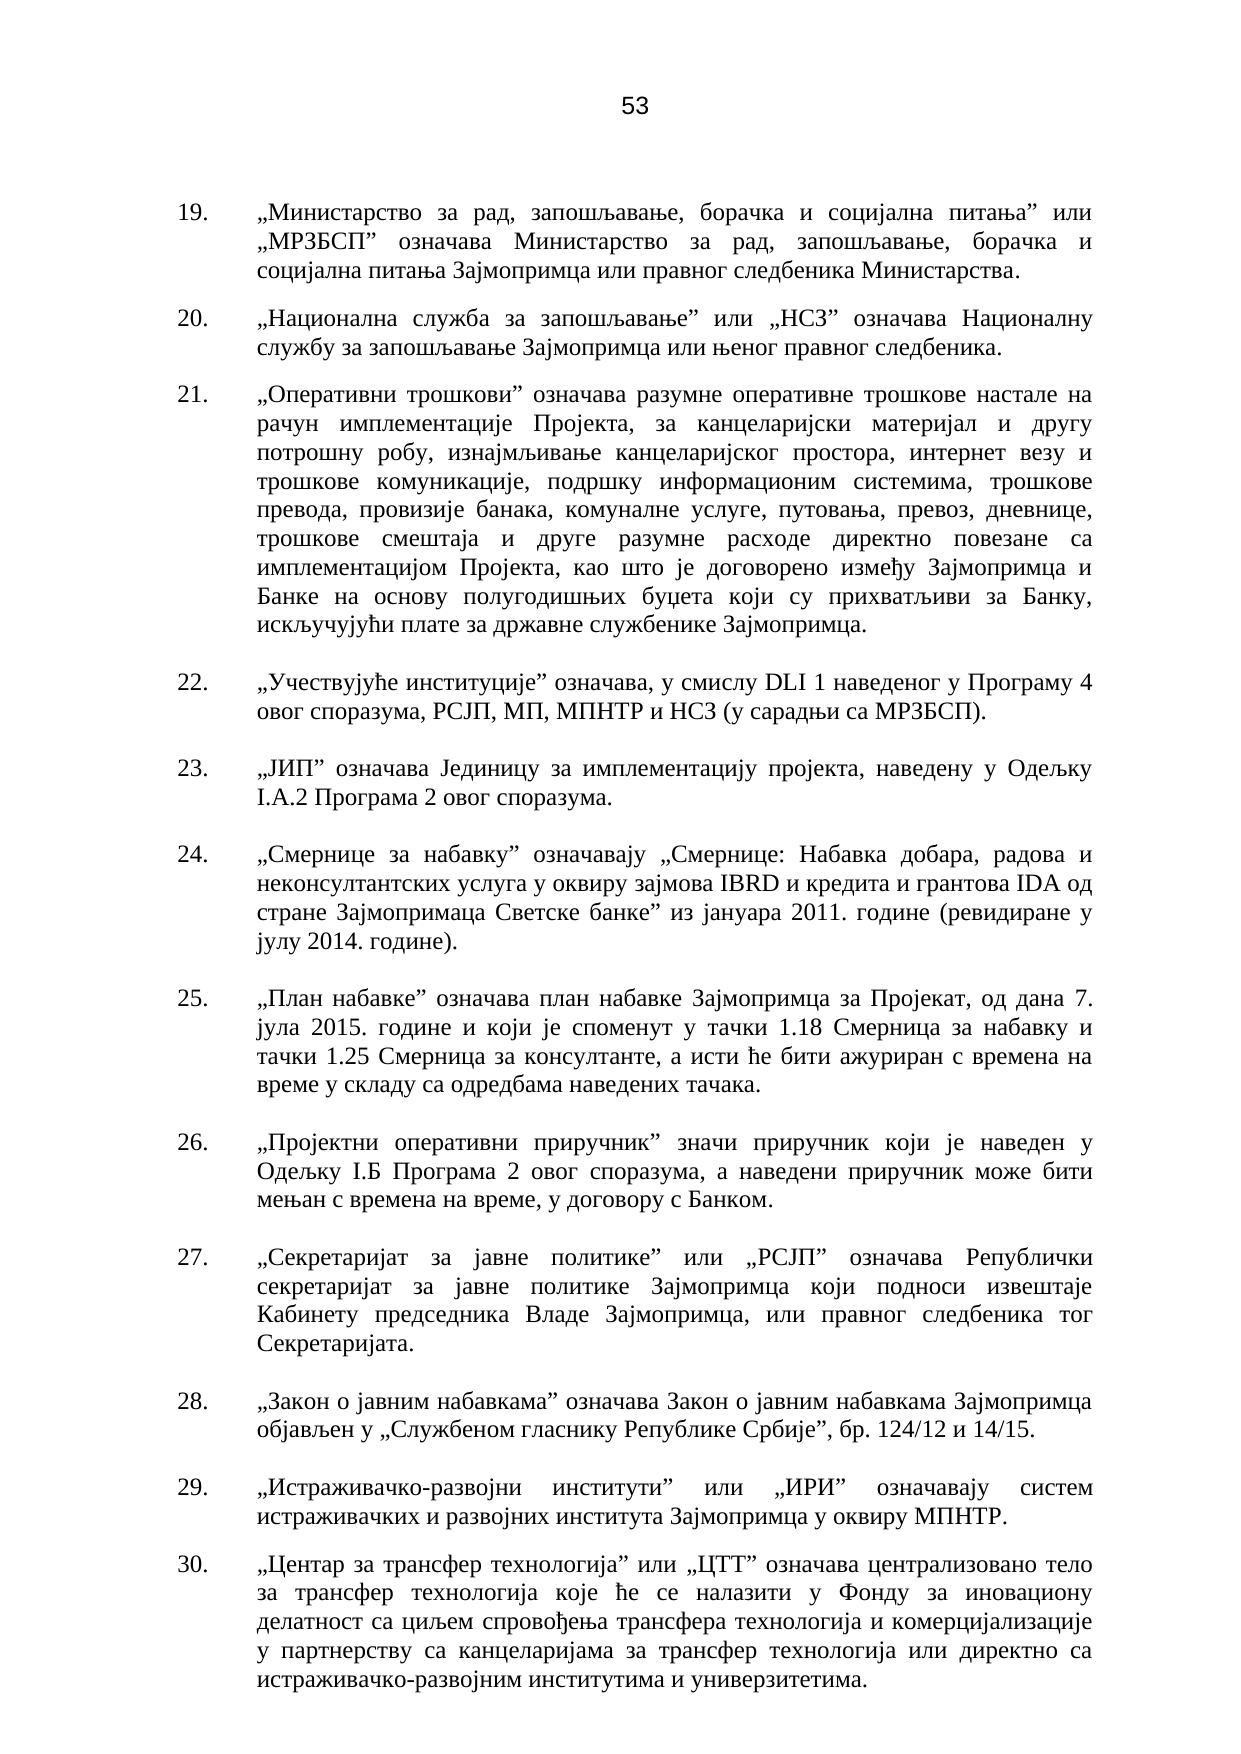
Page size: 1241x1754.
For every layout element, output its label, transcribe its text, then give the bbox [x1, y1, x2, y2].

list „Истраживачко-развојни институти” или „ИРИˮ означавају систем истраживачких и развојних института Зајмопримца у оквиру МПНТР. [177, 1472, 1093, 1529]
list „Национална служба за запошљавање” или „НСЗ” означава Националну службу за запошљавање Зајмопримца или њеног правног следбеника. [177, 303, 1093, 360]
list „Смернице за набавку” означавају „Смернице: Набавка добара, радова и неконсултантских услуга у оквиру зајмова IBRD и кредита и грантова IDA од стране Зајмопримаца Светске банкеˮ из јануара 2011. године (ревидиране у јулу 2014. године). [177, 839, 1093, 954]
list „План набавке” означава план набавке Зајмопримца за Пројекат, од дана 7. јула 2015. године и који је споменут у тачки 1.18 Смерница за набавку и тачки 1.25 Смерница за консултанте, а исти ће бити ажуриран с времена на време у складу са одредбама наведених тачака. [177, 983, 1093, 1098]
list „Пројектни оперативни приручник” значи приручник који је наведен у Одељку I.Б Програма 2 овог споразума, а наведени приручник може бити мењан с времена на време, у договору с Банком. [177, 1127, 1093, 1213]
list „Секретаријат за јавне политике” или „РСЈП” означава Републички секретаријат за јавне политике Зајмопримца који подноси извештаје Кабинету председника Владе Зајмопримца, или правног следбеника тог Секретаријата. [177, 1242, 1093, 1357]
list „Учествујуће институцијеˮ означава, у смислу DLI 1 наведеног у Програму 4 овог споразума, РСЈП, МП, МПНТР и НСЗ (у сарадњи са МРЗБСП). [177, 667, 1093, 724]
list „JИП” означава Јединицу за имплементацију пројекта, наведену у Одељку I.A.2 Програма 2 овог споразума. [177, 753, 1093, 811]
list „Министарство за рад, запошљавање, борачка и социјална питања” или „МРЗБСП” означава Министарство за рад, запошљавање, борачка и социјална питања Зајмопримца или правног следбеника Министарства. [177, 197, 1093, 284]
list „Оперативни трошкови” означава разумне оперативне трошкове настале на рачун имплементације Пројекта, за канцеларијски материјал и другу потрошну робу, изнајмљивање канцеларијског простора, интернет везу и трошкове комуникације, подршку информационим системима, трошкове превода, провизије банака, комуналне услуге, путовања, превоз, дневнице, трошкове смештаја и друге разумне расходе директно повезане са имплементацијом Пројекта, као што је договорено између Зајмопримца и Банке на основу полугодишњих буџета који су прихватљиви за Банку, искључујући плате за државне службенике Зајмопримца. [177, 379, 1093, 638]
list „Закон о јавним набавкамаˮ означава Закон о јавним набавкама Зајмопримца објављен у „Службеном гласнику Републике Србијеˮ, бр. 124/12 и 14/15. [177, 1386, 1093, 1443]
list „Центар за трансфер технологија” или „ЦТТ” означава централизовано тело за трансфер технологија које ће се налазити у Фонду за иновациону делатност са циљем спровођења трансфера технологија и комерцијализације у партнерству са канцеларијама за трансфер технологија или директно са истраживачко-развојним институтима и универзитетима. [177, 1549, 1093, 1692]
